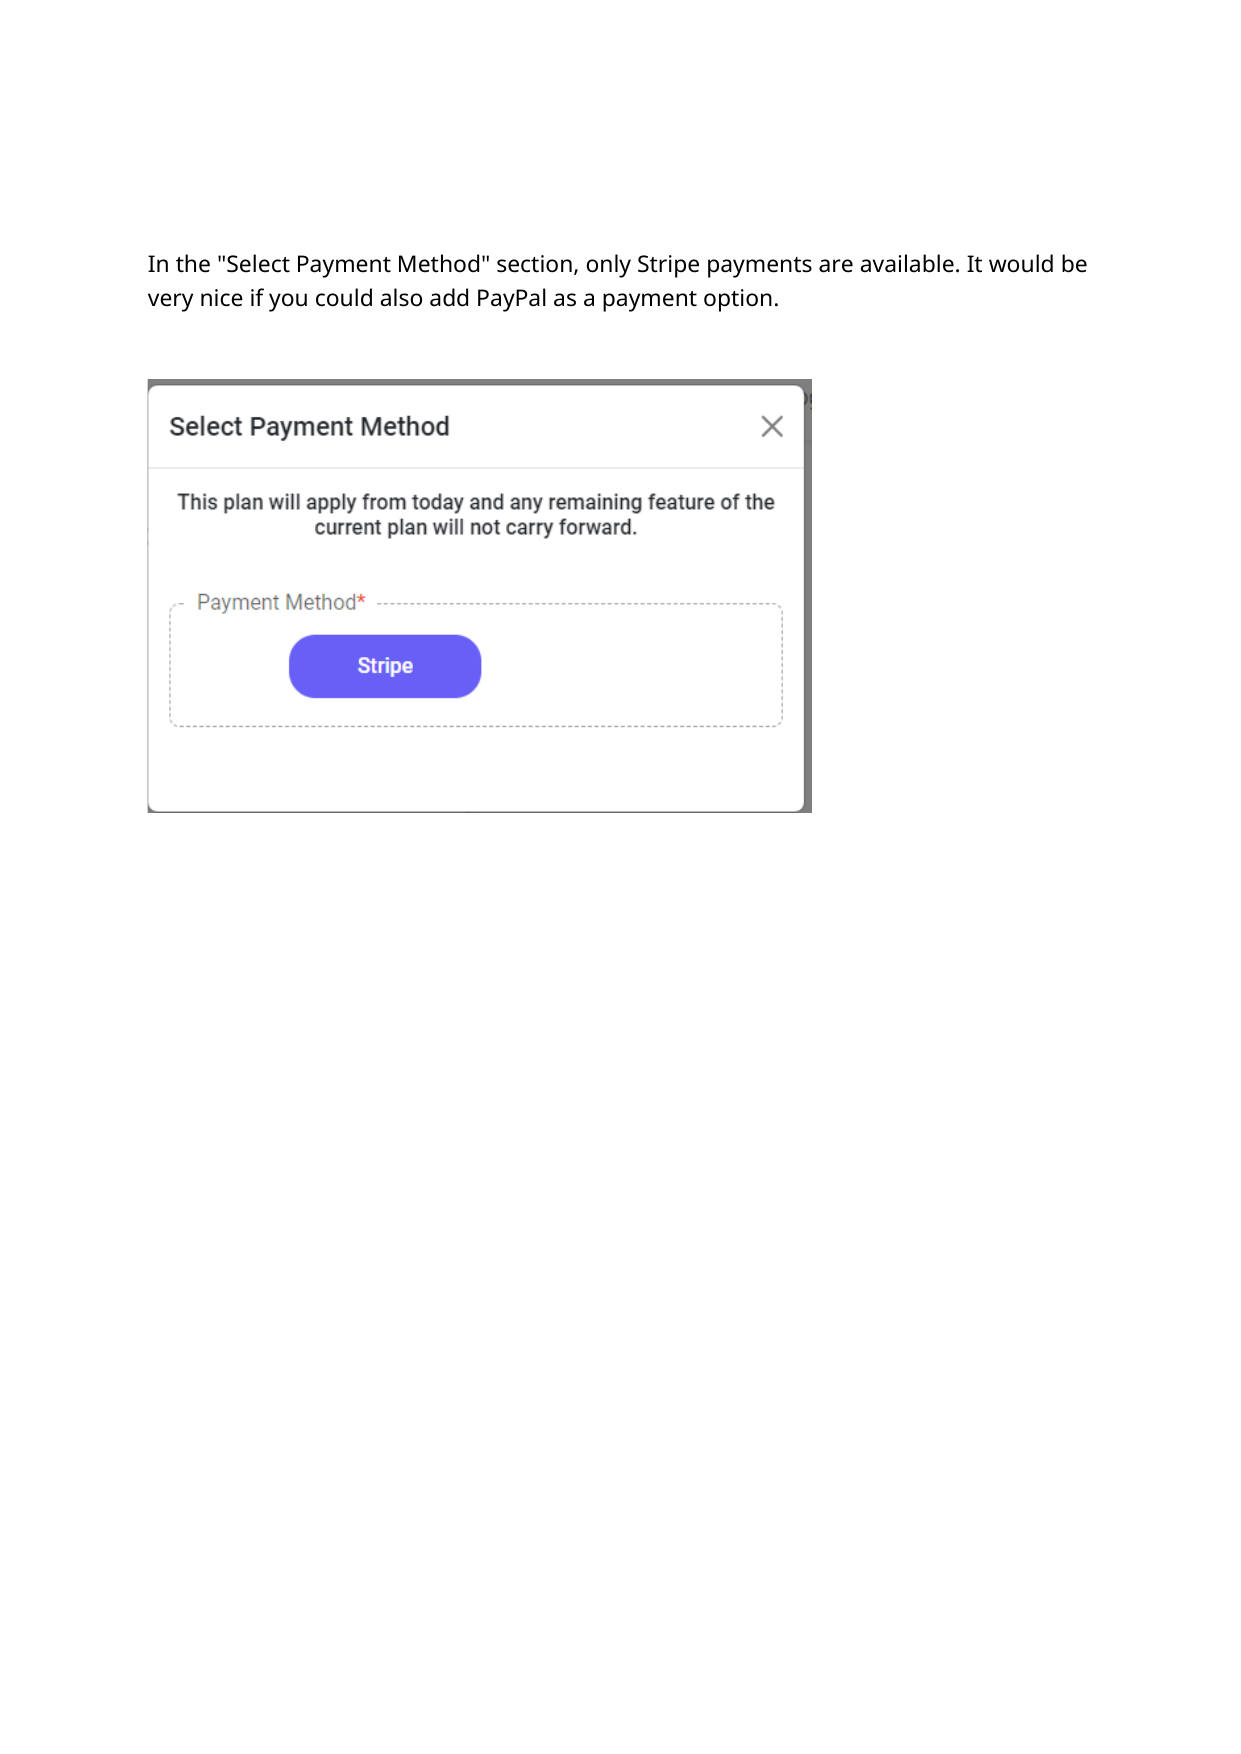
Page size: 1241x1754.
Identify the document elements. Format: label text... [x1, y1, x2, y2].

text In the "Select Payment Method" section, only Stripe payments are available. It would be very nice if you could also add PayPal as a payment option. [148, 248, 1093, 313]
picture [147, 379, 812, 813]
